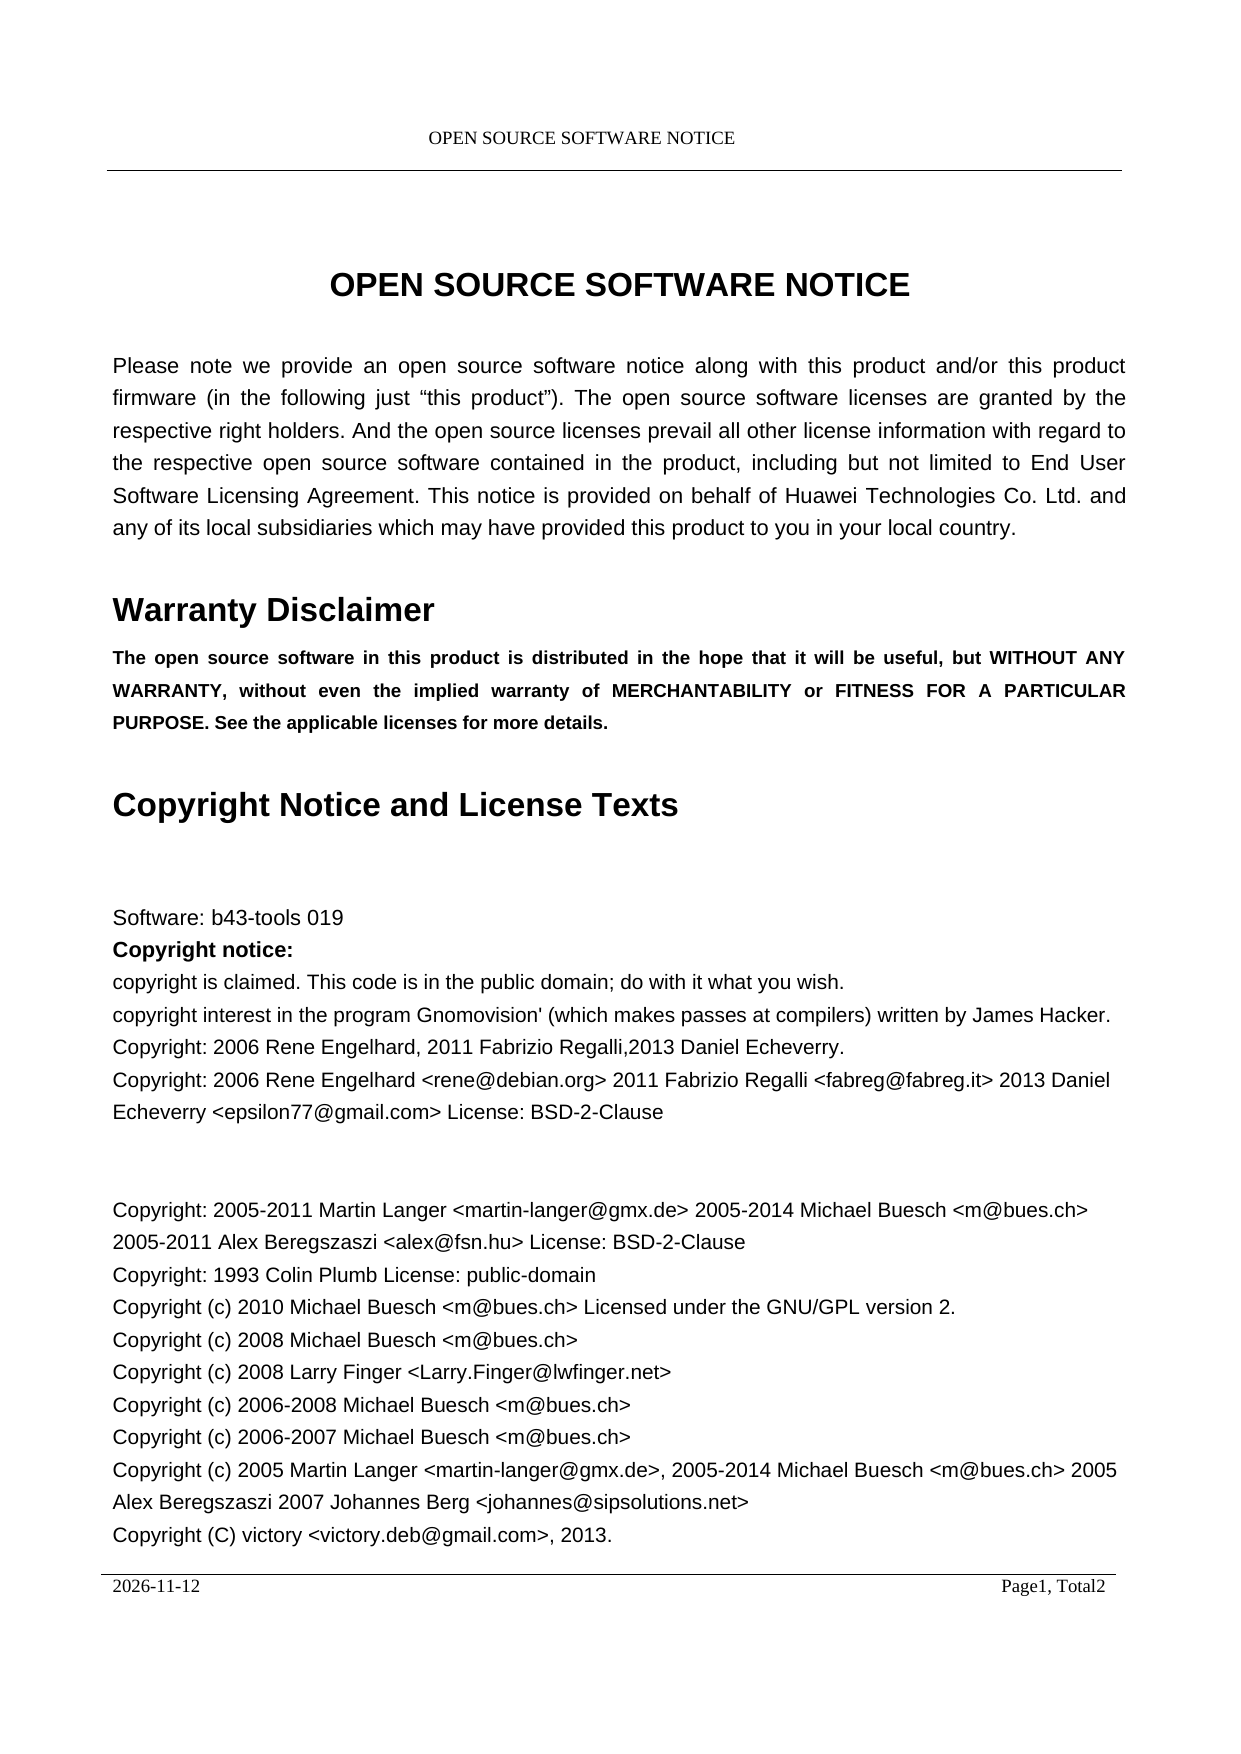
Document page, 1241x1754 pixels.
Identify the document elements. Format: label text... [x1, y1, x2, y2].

text copyright interest in the program Gnomovision' (which makes passes at compilers) written by James Hacker. [112, 998, 1128, 1031]
text The open source software in this product is distributed in the hope that it will be useful, but WITHOUT ANY WARRANTY, without even the implied warranty of MERCHANTABILITY or FITNESS FOR A PARTICULAR PURPOSE. See the applicable licenses for more details. [112, 641, 1128, 739]
text Copyright (c) 2008 Michael Buesch <m@bues.ch> [112, 1323, 1128, 1356]
text Copyright: 2005-2011 Martin Langer <martin-langer@gmx.de> 2005-2014 Michael Buesch <m@bues.ch> 2005-2011 Alex Beregszaszi <alex@fsn.hu> License: BSD-2-Clause [112, 1193, 1128, 1258]
text Warranty Disclaimer [112, 576, 1128, 641]
text Copyright (c) 2006-2008 Michael Buesch <m@bues.ch> [112, 1388, 1128, 1421]
text Copyright notice: [112, 933, 1128, 966]
text Copyright: 1993 Colin Plumb License: public-domain [112, 1258, 1128, 1291]
text Copyright (c) 2005 Martin Langer <martin-langer@gmx.de>, 2005-2014 Michael Buesch <m@bues.ch> 2005 Alex Beregszaszi 2007 Johannes Berg <johannes@sipsolutions.net> [112, 1453, 1128, 1518]
text Copyright Notice and License Texts [112, 771, 1128, 836]
text Copyright (c) 2008 Larry Finger <Larry.Finger@lwfinger.net> [112, 1356, 1128, 1388]
text Copyright: 2006 Rene Engelhard, 2011 Fabrizio Regalli,2013 Daniel Echeverry. [112, 1031, 1128, 1063]
text OPEN SOURCE SOFTWARE NOTICE [112, 251, 1128, 316]
text Copyright (c) 2006-2007 Michael Buesch <m@bues.ch> [112, 1421, 1128, 1453]
text Software: b43-tools 019 [112, 901, 1128, 933]
text Please note we provide an open source software notice along with this product and/or this product firmware (in the following just “this product”). The open source software licenses are granted by the respective right holders. And the open source licenses prevail all other license information with regard to the respective open source software contained in the product, including but not limited to End User Software Licensing Agreement. This notice is provided on behalf of Huawei Technologies Co. Ltd. and any of its local subsidiaries which may have provided this product to you in your local country. [112, 349, 1128, 544]
text Copyright (C) victory <victory.deb@gmail.com>, 2013. [112, 1518, 1128, 1551]
text Copyright: 2006 Rene Engelhard <rene@debian.org> 2011 Fabrizio Regalli <fabreg@fabreg.it> 2013 Daniel Echeverry <epsilon77@gmail.com> License: BSD-2-Clause [112, 1063, 1128, 1193]
text Copyright (c) 2010 Michael Buesch <m@bues.ch> Licensed under the GNU/GPL version 2. [112, 1291, 1128, 1323]
text copyright is claimed. This code is in the public domain; do with it what you wish. [112, 966, 1128, 998]
